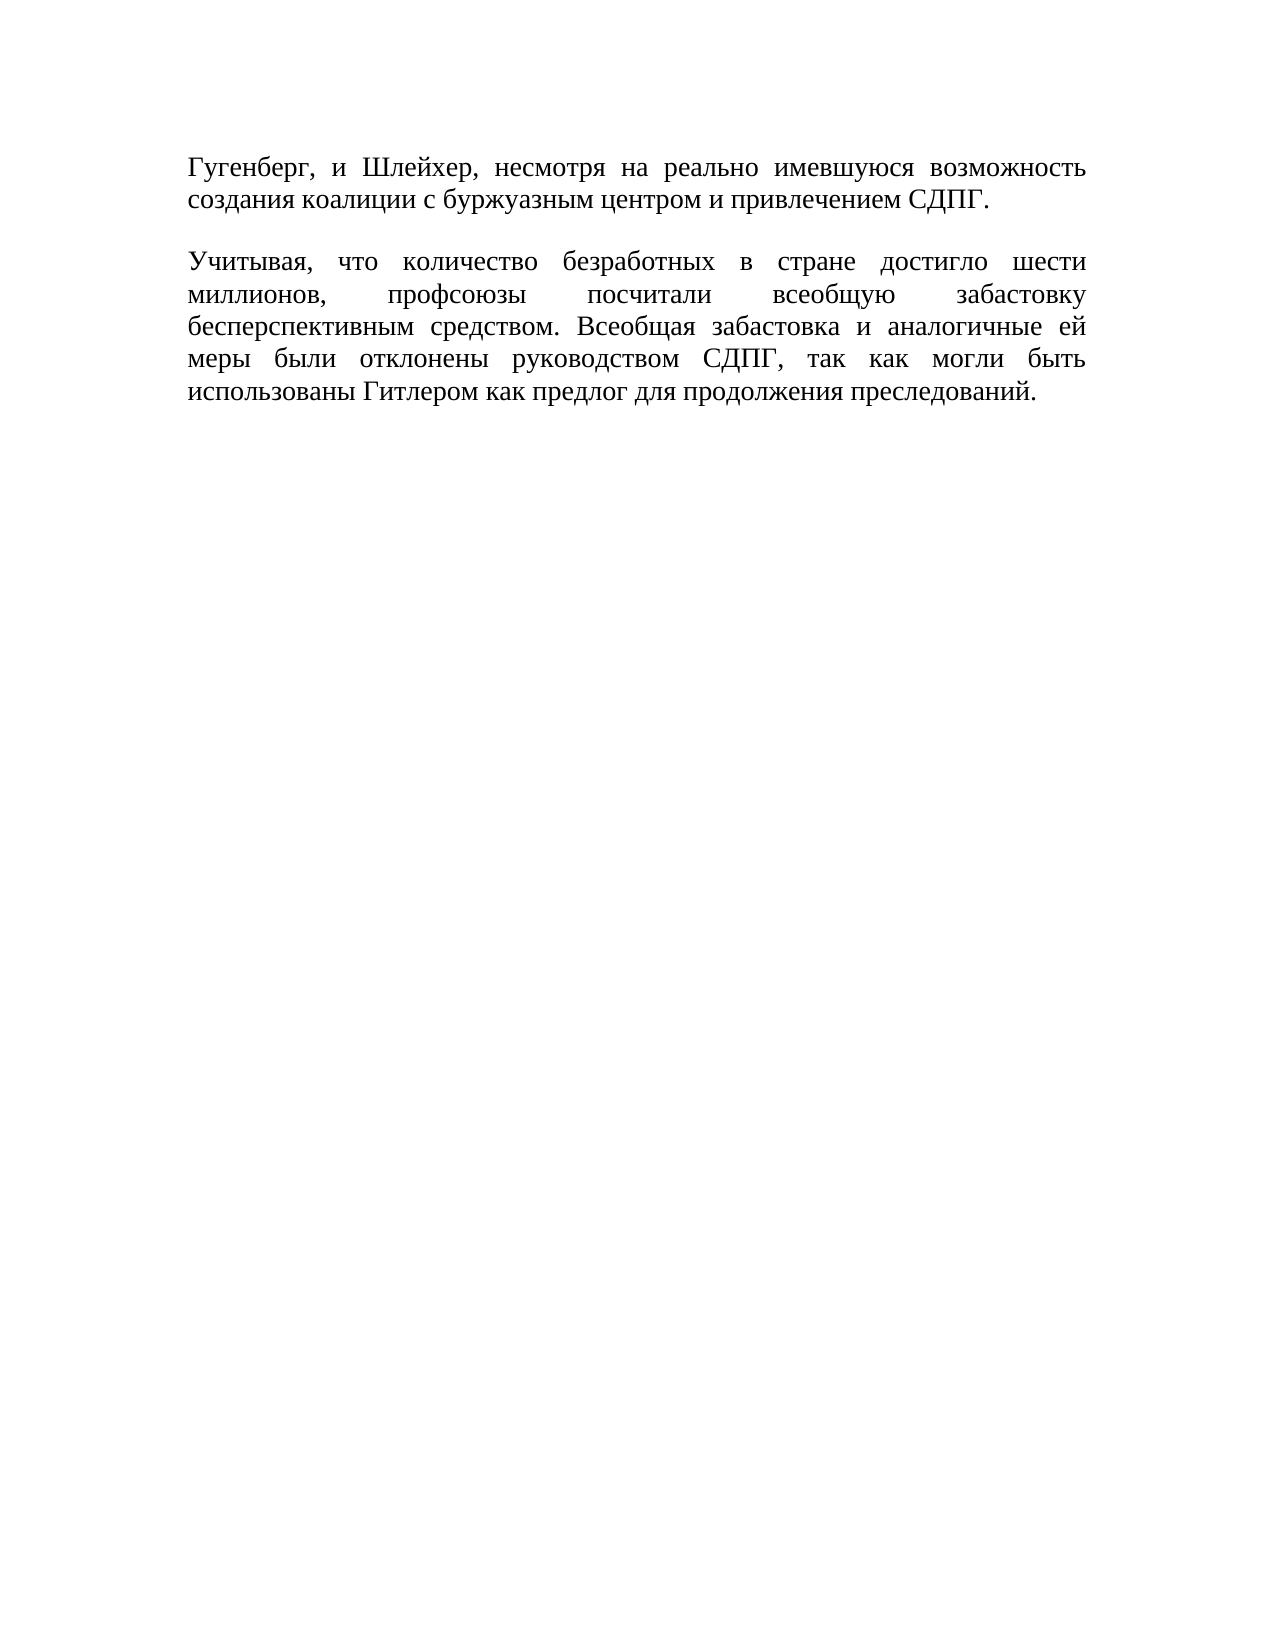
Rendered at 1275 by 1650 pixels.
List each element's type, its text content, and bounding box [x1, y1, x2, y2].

text Учитывая, что количество безработных в стране достигло шести миллионов, профсоюзы посчитали всеобщую забастовку бесперспективным средством. Всеобщая забастовка и аналогичные ей меры были отклонены руководством СДПГ, так как могли быть использованы Гитлером как предлог для продолжения преследований. [187, 244, 1087, 406]
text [187, 150, 1087, 215]
